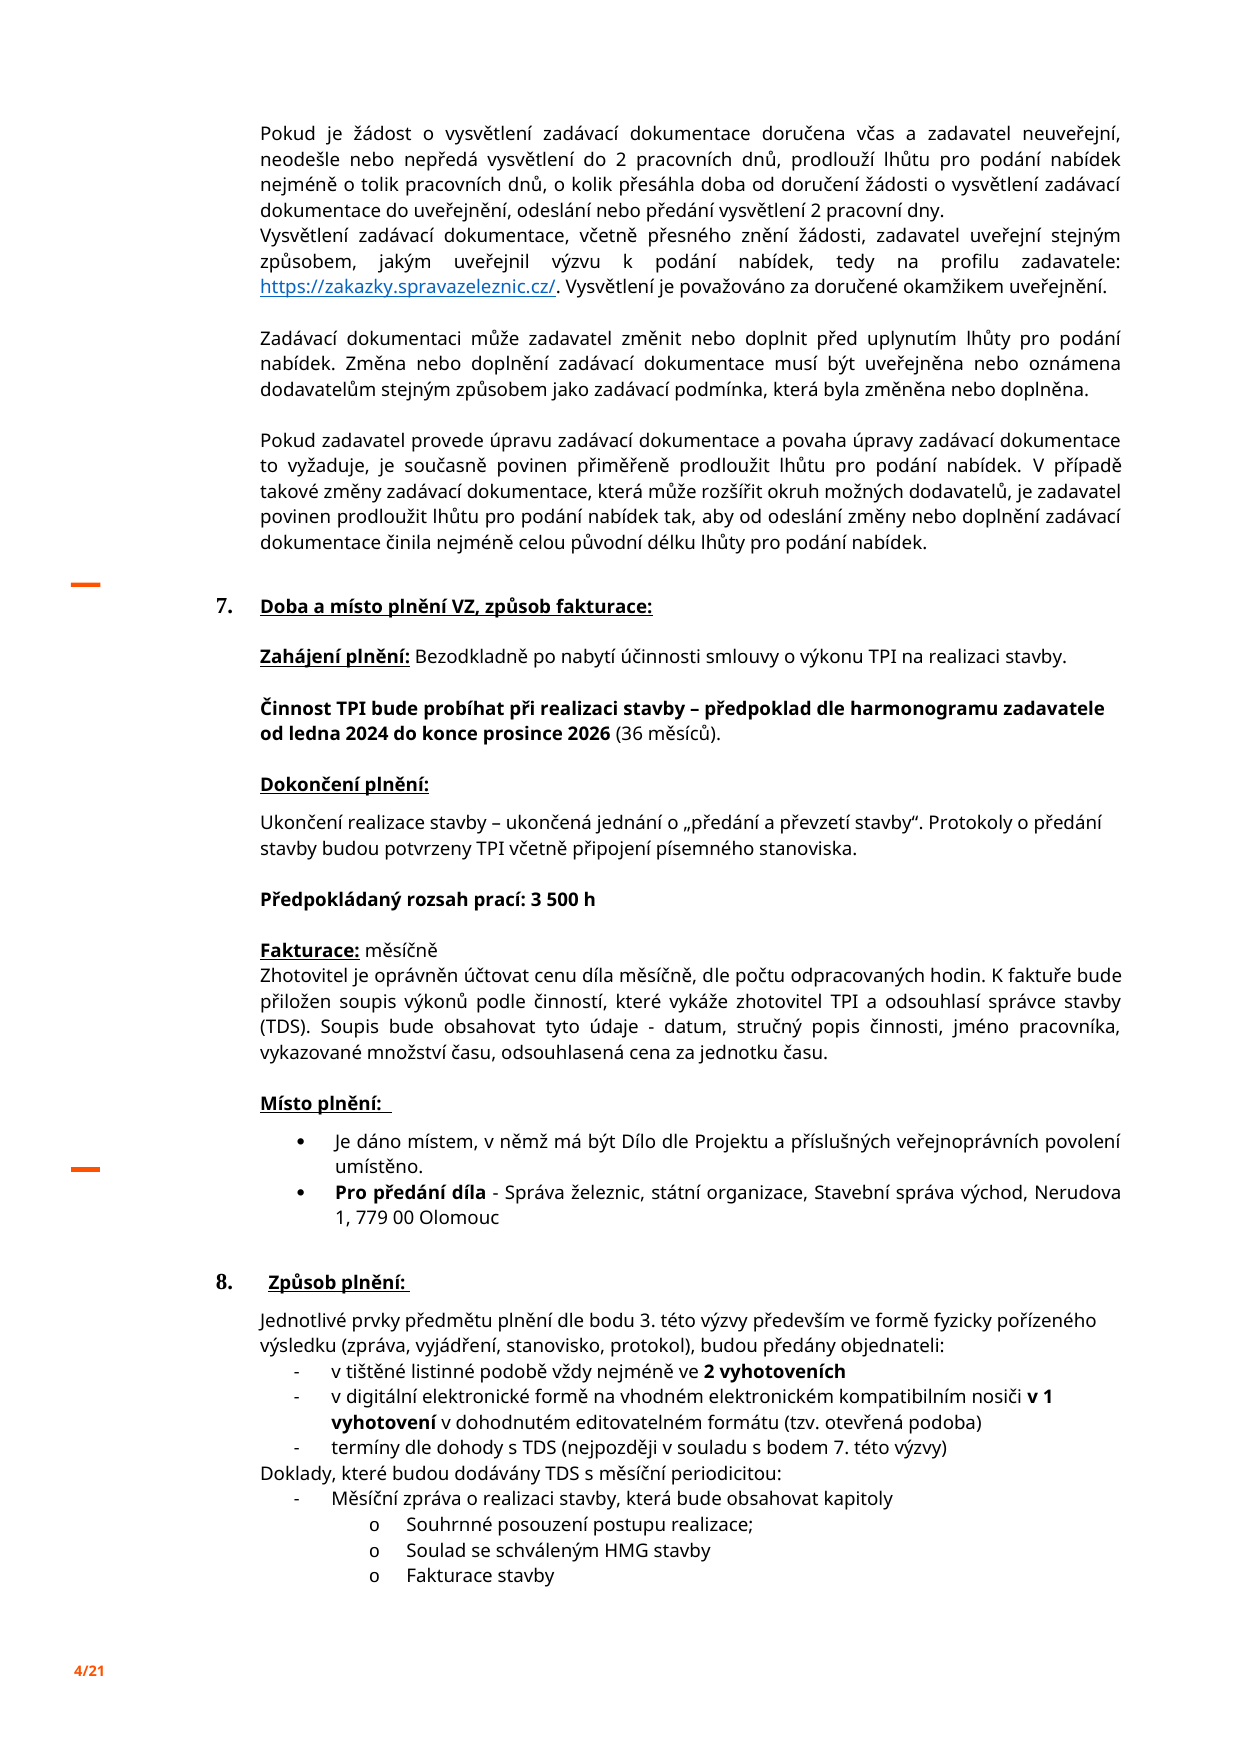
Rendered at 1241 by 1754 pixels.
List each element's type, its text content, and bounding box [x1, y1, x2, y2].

text Dokončení plnění: [260, 771, 1122, 797]
list v tištěné listinné podobě vždy nejméně ve 2 vyhotoveních [294, 1358, 1122, 1383]
text Vysvětlení zadávací dokumentace, včetně přesného znění žádosti, zadavatel uveřejní stejným způsobem, jakým uveřejnil výzvu k podání nabídek, tedy na profilu zadavatele: https://zakazky.spravazeleznic.cz/. Vysvětlení je považováno za doručené okamžikem uveřejnění. [260, 223, 1122, 299]
text Místo plnění: [260, 1090, 1122, 1116]
text Zhotovitel je oprávněn účtovat cenu díla měsíčně, dle počtu odpracovaných hodin. K faktuře bude přiložen soupis výkonů podle činností, které vykáže zhotovitel TPI a odsouhlasí správce stavby (TDS). Soupis bude obsahovat tyto údaje - datum, stručný popis činnosti, jméno pracovníka, vykazované množství času, odsouhlasená cena za jednotku času. [260, 962, 1122, 1064]
list Způsob plnění: [216, 1268, 1122, 1294]
text Doklady, které budou dodávány TDS s měsíční periodicitou: [260, 1460, 1122, 1486]
text Fakturace: měsíčně [260, 937, 1122, 962]
list termíny dle dohody s TDS (nejpozději v souladu s bodem 7. této výzvy) [294, 1434, 1122, 1460]
list Souhrnné posouzení postupu realizace; [369, 1511, 1122, 1537]
text Jednotlivé prvky předmětu plnění dle bodu 3. této výzvy především ve formě fyzicky pořízeného výsledku (zpráva, vyjádření, stanovisko, protokol), budou předány objednateli: [260, 1307, 1122, 1358]
list v digitální elektronické formě na vhodném elektronickém kompatibilním nosiči v 1 vyhotovení v dohodnutém editovatelném formátu (tzv. otevřená podoba) [294, 1383, 1122, 1434]
text Činnost TPI bude probíhat při realizaci stavby – předpoklad dle harmonogramu zadavatele od ledna 2024 do konce prosince 2026 (36 měsíců). [260, 695, 1122, 746]
list Měsíční zpráva o realizaci stavby, která bude obsahovat kapitoly [294, 1486, 1122, 1511]
list Pro předání díla - Správa železnic, státní organizace, Stavební správa východ, Nerudova 1, 779 00 Olomouc [297, 1179, 1122, 1230]
list Soulad se schváleným HMG stavby [369, 1537, 1122, 1563]
text Zahájení plnění: Bezodkladně po nabytí účinnosti smlouvy o výkonu TPI na realizaci stavby. [260, 644, 1122, 669]
text Ukončení realizace stavby – ukončená jednání o „předání a převzetí stavby“. Protokoly o předání stavby budou potvrzeny TPI včetně připojení písemného stanoviska. [260, 809, 1122, 860]
text Zadávací dokumentaci může zadavatel změnit nebo doplnit před uplynutím lhůty pro podání nabídek. Změna nebo doplnění zadávací dokumentace musí být uveřejněna nebo oznámena dodavatelům stejným způsobem jako zadávací podmínka, která byla změněna nebo doplněna. [260, 325, 1122, 401]
list Je dáno místem, v němž má být Dílo dle Projektu a příslušných veřejnoprávních povolení umístěno. [297, 1128, 1122, 1179]
list Doba a místo plnění VZ, způsob fakturace: [216, 592, 1122, 619]
text Pokud zadavatel provede úpravu zadávací dokumentace a povaha úpravy zadávací dokumentace to vyžaduje, je současně povinen přiměřeně prodloužit lhůtu pro podání nabídek. V případě takové změny zadávací dokumentace, která může rozšířit okruh možných dodavatelů, je zadavatel povinen prodloužit lhůtu pro podání nabídek tak, aby od odeslání změny nebo doplnění zadávací dokumentace činila nejméně celou původní délku lhůty pro podání nabídek. [260, 427, 1122, 554]
text Pokud je žádost o vysvětlení zadávací dokumentace doručena včas a zadavatel neuveřejní, neodešle nebo nepředá vysvětlení do 2 pracovních dnů, prodlouží lhůtu pro podání nabídek nejméně o tolik pracovních dnů, o kolik přesáhla doba od doručení žádosti o vysvětlení zadávací dokumentace do uveřejnění, odeslání nebo předání vysvětlení 2 pracovní dny. [260, 121, 1122, 223]
text Předpokládaný rozsah prací: 3 500 h [260, 886, 1122, 911]
list Fakturace stavby [369, 1563, 1122, 1588]
